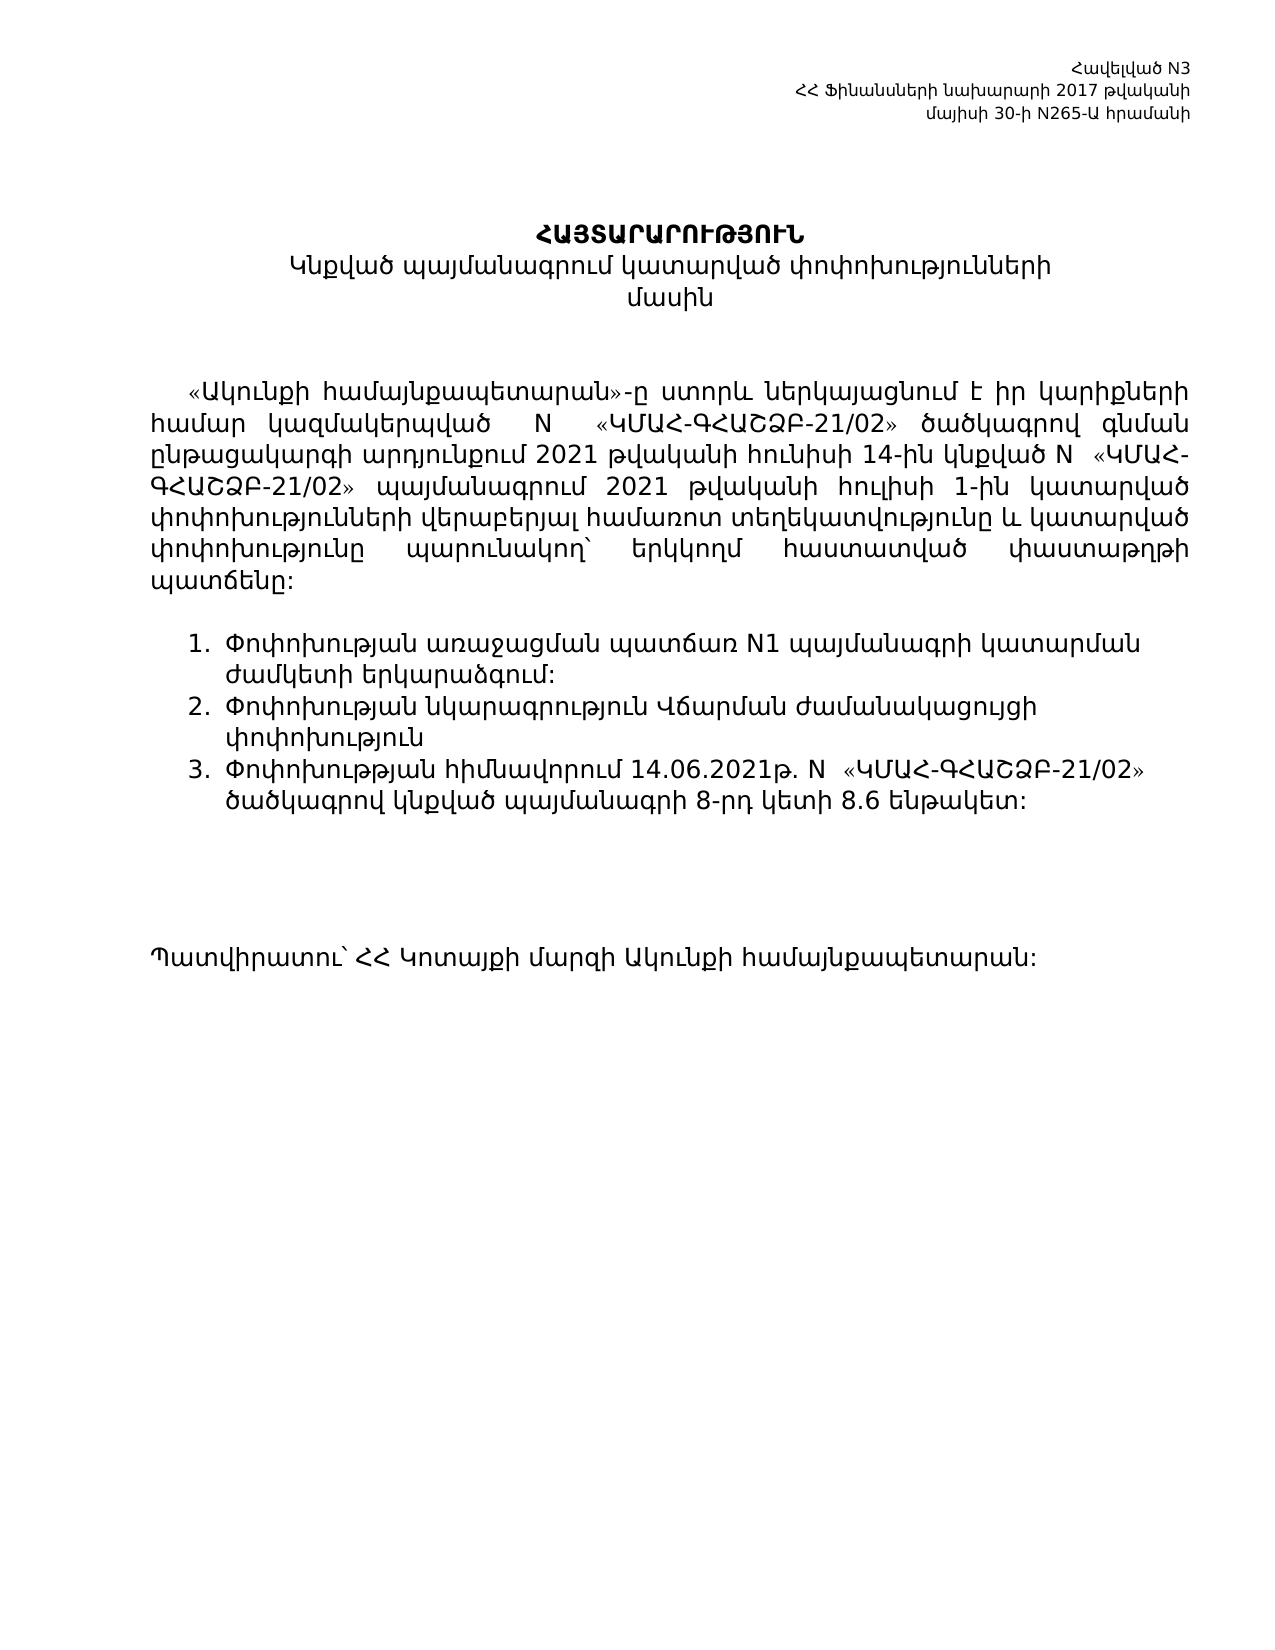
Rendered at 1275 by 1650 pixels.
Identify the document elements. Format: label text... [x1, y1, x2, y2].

text Հավելված N3 [150, 56, 1191, 79]
text Պատվիրատու՝ ՀՀ Կոտայքի մարզի Ակունքի համայնքապետարան: [150, 943, 1191, 973]
text Ակունքի համայնքապետարան-ը ստորև ներկայացնում է իր կարիքների համար կազմակերպված N ԿՄԱՀ-ԳՀԱՇՁԲ-21/02 ծածկագրով գնման ընթացակարգի արդյունքում 2021 թվականի հունիսի 14-ին կնքված N ԿՄԱՀ-ԳՀԱՇՁԲ-21/02 պայմանագրում 2021 թվականի հուլիսի 1-ին կատարված փոփոխությունների վերաբերյալ համառոտ տեղեկատվությունը և կատարված փոփոխությունը պարունակող՝ երկկողմ հաստատված փաստաթղթի պատճենը: [150, 377, 1191, 595]
list Փոփոխության առաջացման պատճառ N1 պայմանագրի կատարման ժամկետի երկարաձգում: [187, 629, 1191, 689]
list Փոփոխության նկարագրություն Վճարման ժամանակացույցի փոփոխություն [187, 692, 1191, 752]
text մասին [150, 283, 1191, 312]
text մայիսի 30-ի N265-Ա հրամանի [150, 102, 1191, 124]
text Կնքված պայմանագրում կատարված փոփոխությունների [150, 251, 1191, 281]
text ՀԱՅՏԱՐԱՐՈՒԹՅՈՒՆ [150, 220, 1191, 249]
list Փոփոխութթյան հիմնավորում 14.06.2021թ. N ԿՄԱՀ-ԳՀԱՇՁԲ-21/02 ծածկագրով կնքված պայմանագրի 8-րդ կետի 8.6 ենթակետ: [187, 755, 1191, 815]
text ՀՀ Ֆինանսների նախարարի 2017 թվականի [150, 81, 1191, 100]
